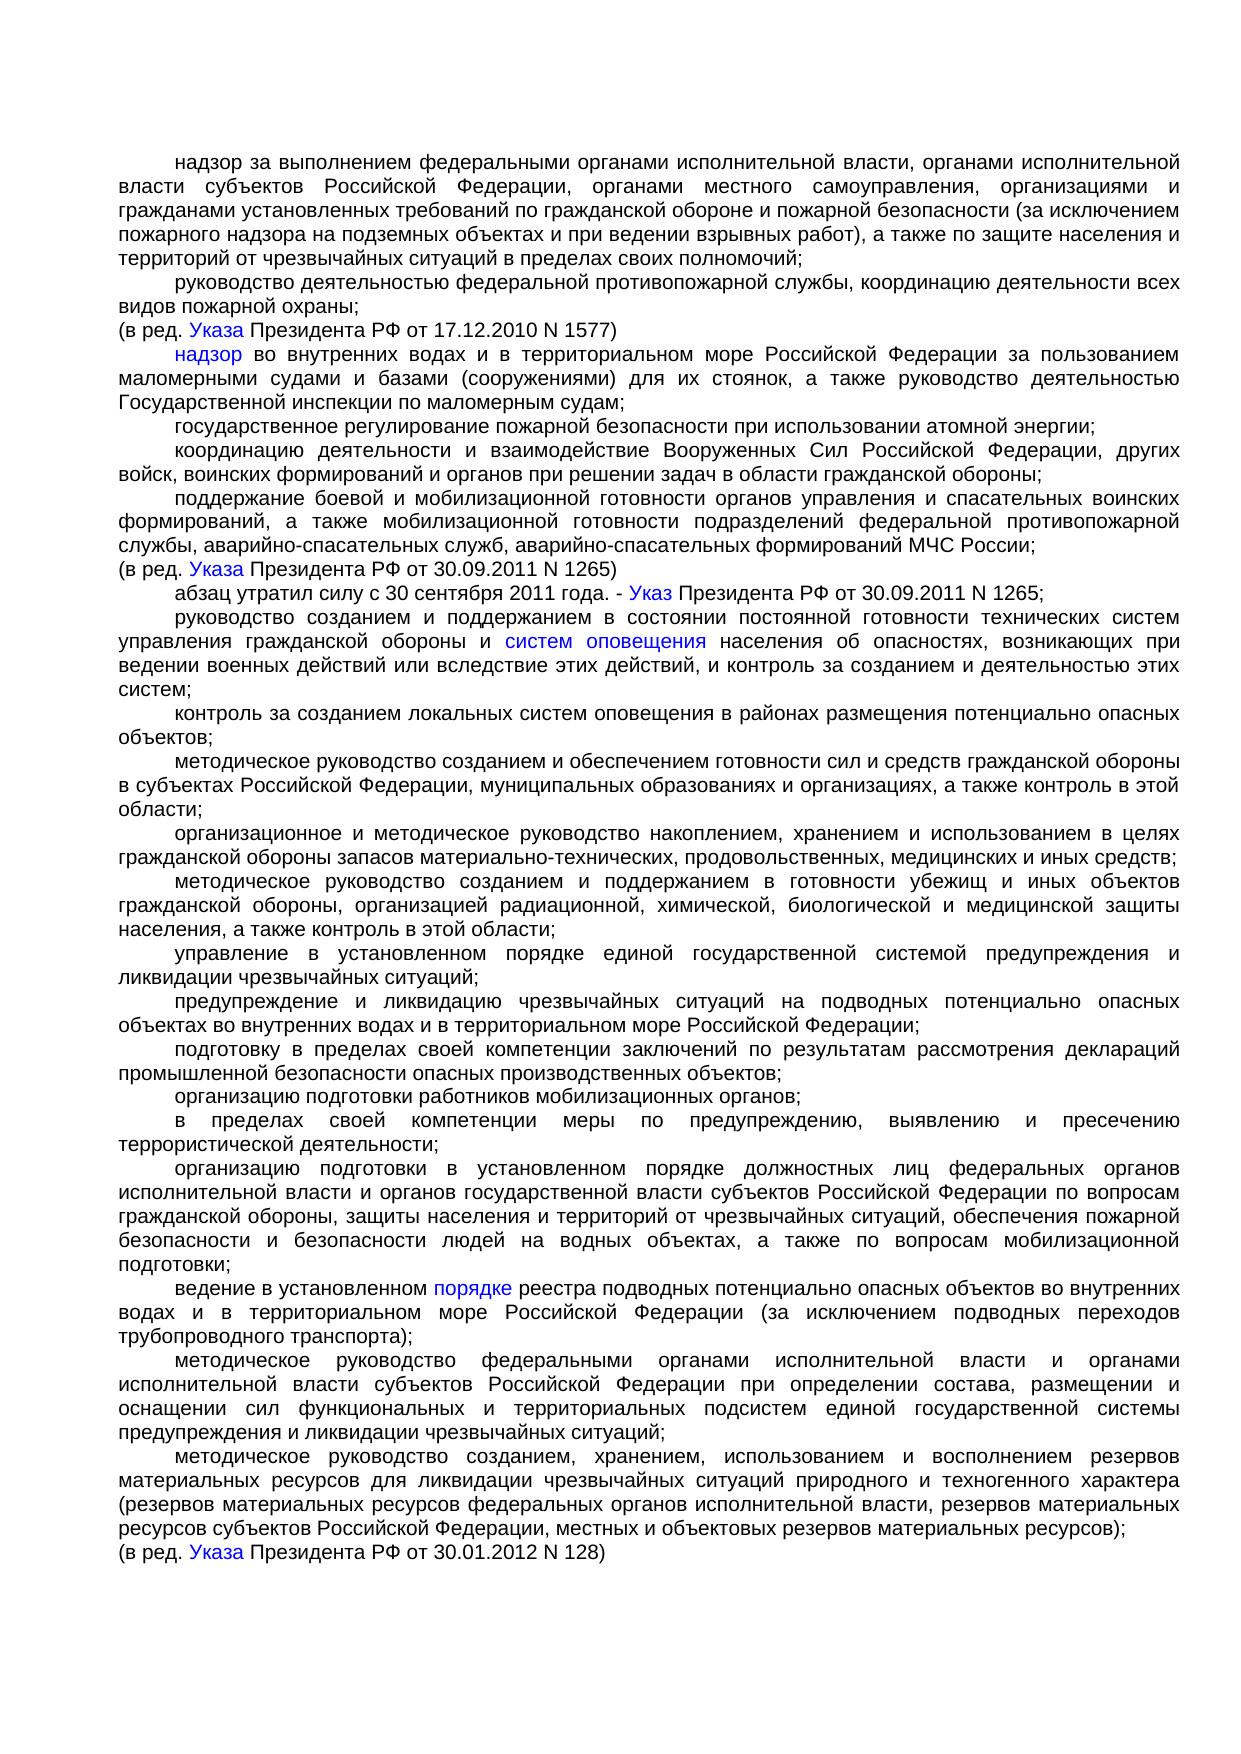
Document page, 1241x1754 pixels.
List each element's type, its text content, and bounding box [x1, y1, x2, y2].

text руководство созданием и поддержанием в состоянии постоянной готовности технических систем управления гражданской обороны и систем оповещения населения об опасностях, возникающих при ведении военных действий или вследствие этих действий, и контроль за созданием и деятельностью этих систем; [118, 605, 1181, 701]
text организационное и методическое руководство накоплением, хранением и использованием в целях гражданской обороны запасов материально-технических, продовольственных, медицинских и иных средств; [118, 821, 1181, 869]
text государственное регулирование пожарной безопасности при использовании атомной энергии; [118, 413, 1181, 437]
text руководство деятельностью федеральной противопожарной службы, координацию деятельности всех видов пожарной охраны; [118, 270, 1181, 318]
text (в ред. Указа Президента РФ от 17.12.2010 N 1577) [118, 318, 1181, 342]
text методическое руководство созданием, хранением, использованием и восполнением резервов материальных ресурсов для ликвидации чрезвычайных ситуаций природного и техногенного характера (резервов материальных ресурсов федеральных органов исполнительной власти, резервов материальных ресурсов субъектов Российской Федерации, местных и объектовых резервов материальных ресурсов); [118, 1444, 1181, 1539]
text предупреждение и ликвидацию чрезвычайных ситуаций на подводных потенциально опасных объектах во внутренних водах и в территориальном море Российской Федерации; [118, 988, 1181, 1036]
text методическое руководство федеральными органами исполнительной власти и органами исполнительной власти субъектов Российской Федерации при определении состава, размещении и оснащении сил функциональных и территориальных подсистем единой государственной системы предупреждения и ликвидации чрезвычайных ситуаций; [118, 1348, 1181, 1444]
text ведение в установленном порядке реестра подводных потенциально опасных объектов во внутренних водах и в территориальном море Российской Федерации (за исключением подводных переходов трубопроводного транспорта); [118, 1276, 1181, 1348]
text контроль за созданием локальных систем оповещения в районах размещения потенциально опасных объектов; [118, 701, 1181, 749]
text (в ред. Указа Президента РФ от 30.09.2011 N 1265) [118, 557, 1181, 581]
text абзац утратил силу с 30 сентября 2011 года. - Указ Президента РФ от 30.09.2011 N 1265; [118, 581, 1181, 605]
text управление в установленном порядке единой государственной системой предупреждения и ликвидации чрезвычайных ситуаций; [118, 941, 1181, 988]
text организацию подготовки работников мобилизационных органов; [118, 1084, 1181, 1108]
text в пределах своей компетенции меры по предупреждению, выявлению и пресечению террористической деятельности; [118, 1108, 1181, 1156]
text подготовку в пределах своей компетенции заключений по результатам рассмотрения деклараций промышленной безопасности опасных производственных объектов; [118, 1036, 1181, 1084]
text надзор во внутренних водах и в территориальном море Российской Федерации за пользованием маломерными судами и базами (сооружениями) для их стоянок, а также руководство деятельностью Государственной инспекции по маломерным судам; [118, 342, 1181, 413]
text методическое руководство созданием и обеспечением готовности сил и средств гражданской обороны в субъектах Российской Федерации, муниципальных образованиях и организациях, а также контроль в этой области; [118, 749, 1181, 821]
text поддержание боевой и мобилизационной готовности органов управления и спасательных воинских формирований, а также мобилизационной готовности подразделений федеральной противопожарной службы, аварийно-спасательных служб, аварийно-спасательных формирований МЧС России; [118, 485, 1181, 557]
text координацию деятельности и взаимодействие Вооруженных Сил Российской Федерации, других войск, воинских формирований и органов при решении задач в области гражданской обороны; [118, 437, 1181, 485]
text организацию подготовки в установленном порядке должностных лиц федеральных органов исполнительной власти и органов государственной власти субъектов Российской Федерации по вопросам гражданской обороны, защиты населения и территорий от чрезвычайных ситуаций, обеспечения пожарной безопасности и безопасности людей на водных объектах, а также по вопросам мобилизационной подготовки; [118, 1156, 1181, 1276]
text надзор за выполнением федеральными органами исполнительной власти, органами исполнительной власти субъектов Российской Федерации, органами местного самоуправления, организациями и гражданами установленных требований по гражданской обороне и пожарной безопасности (за исключением пожарного надзора на подземных объектах и при ведении взрывных работ), а также по защите населения и территорий от чрезвычайных ситуаций в пределах своих полномочий; [118, 150, 1181, 270]
text методическое руководство созданием и поддержанием в готовности убежищ и иных объектов гражданской обороны, организацией радиационной, химической, биологической и медицинской защиты населения, а также контроль в этой области; [118, 869, 1181, 941]
text (в ред. Указа Президента РФ от 30.01.2012 N 128) [118, 1539, 1181, 1563]
